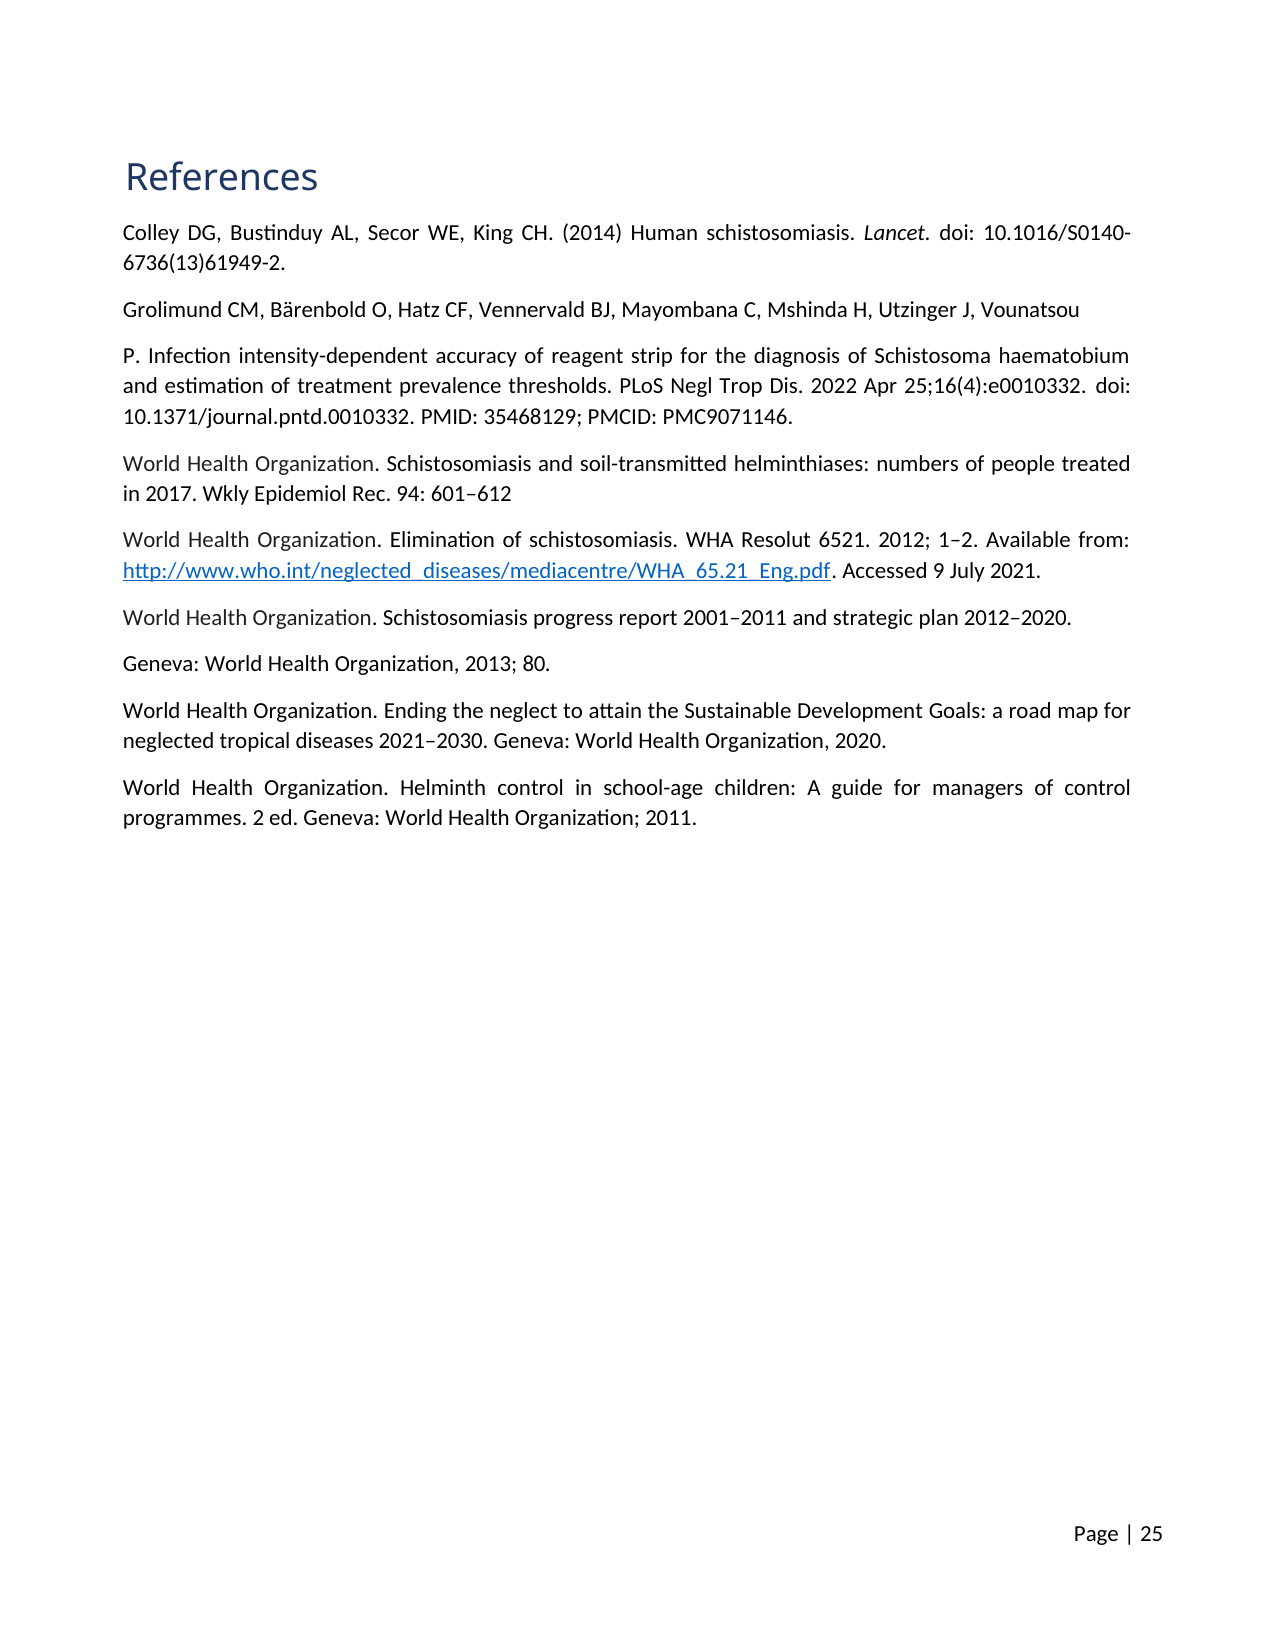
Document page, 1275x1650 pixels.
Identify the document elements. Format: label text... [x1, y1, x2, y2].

text P. Infection intensity-dependent accuracy of reagent strip for the diagnosis of Schistosoma haematobium and estimation of treatment prevalence thresholds. PLoS Negl Trop Dis. 2022 Apr 25;16(4):e0010332. doi: 10.1371/journal.pntd.0010332. PMID: 35468129; PMCID: PMC9071146. [123, 341, 1131, 430]
text World Health Organization. Elimination of schistosomiasis. WHA Resolut 6521. 2012; 1–2. Available from: http://www.who.int/neglected_diseases/mediacentre/WHA_65.21_Eng.pdf. Accessed 9 July 2021. [123, 526, 1131, 584]
text World Health Organization. Helminth control in school-age children: A guide for managers of control programmes. 2 ed. Geneva: World Health Organization; 2011. [123, 773, 1131, 831]
text World Health Organization. Ending the neglect to attain the Sustainable Development Goals: a road map for neglected tropical diseases 2021–2030. Geneva: World Health Organization, 2020. [123, 696, 1131, 754]
text Geneva: World Health Organization, 2013; 80. [123, 649, 1131, 677]
subtitle References [125, 150, 1163, 201]
text World Health Organization. Schistosomiasis and soil-transmitted helminthiases: numbers of people treated in 2017. Wkly Epidemiol Rec. 94: 601–612 [123, 449, 1131, 507]
text World Health Organization. Schistosomiasis progress report 2001–2011 and strategic plan 2012–2020. [123, 603, 1131, 631]
text Grolimund CM, Bärenbold O, Hatz CF, Vennervald BJ, Mayombana C, Mshinda H, Utzinger J, Vounatsou [123, 295, 1131, 323]
text Colley DG, Bustinduy AL, Secor WE, King CH. (2014) Human schistosomiasis. Lancet. doi: 10.1016/S0140- 6736(13)61949-2. [123, 218, 1131, 276]
